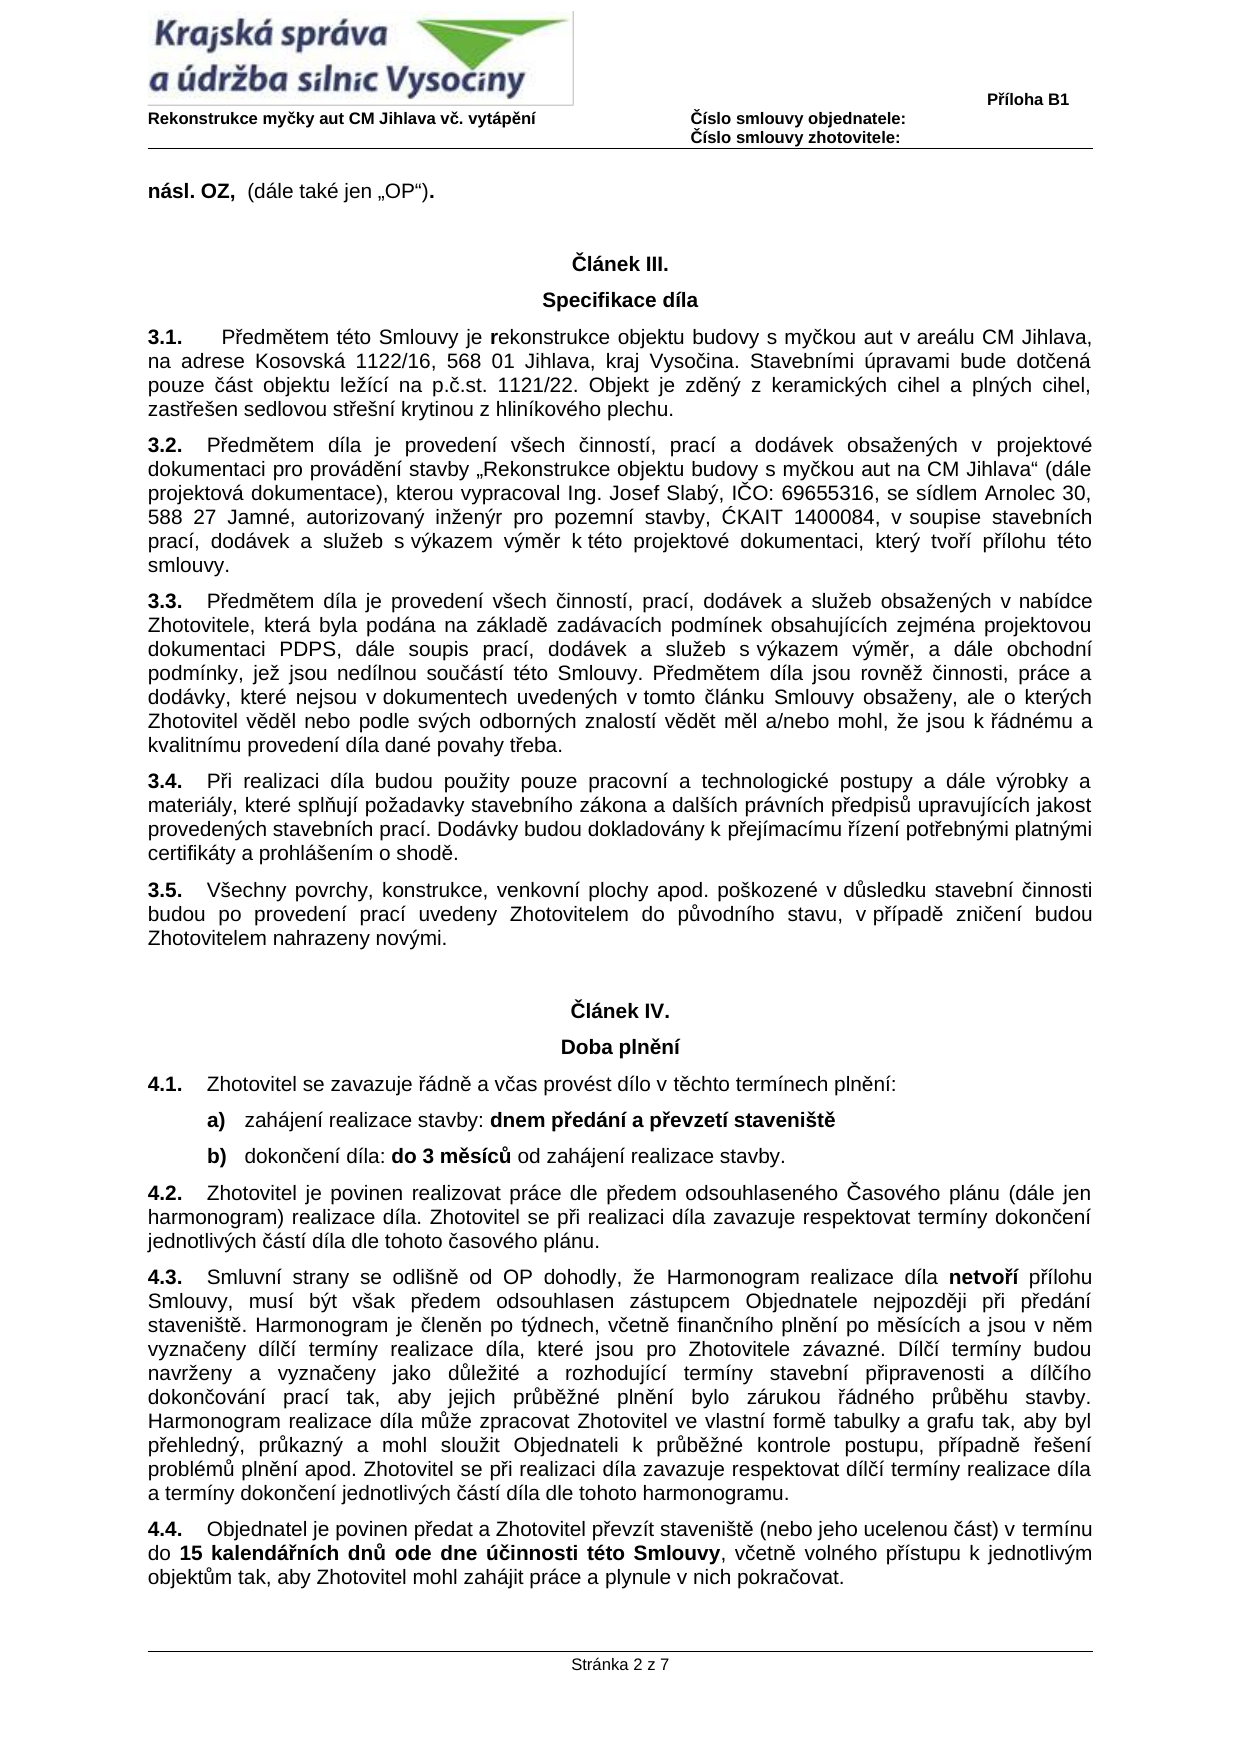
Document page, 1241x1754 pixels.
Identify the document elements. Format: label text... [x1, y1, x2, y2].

list Zhotovitel se zavazuje řádně a včas provést dílo v těchto termínech plnění: [148, 1071, 1093, 1095]
list Objednatel je povinen předat a Zhotovitel převzít staveniště (nebo jeho ucelenou část) v termínu do 15 kalendářních dnů ode dne účinnosti této Smlouvy, včetně volného přístupu k jednotlivým objektům tak, aby Zhotovitel mohl zahájit práce a plynule v nich pokračovat. [148, 1517, 1093, 1589]
list Předmětem díla je provedení všech činností, prací a dodávek obsažených v projektové dokumentaci pro provádění stavby „Rekonstrukce objektu budovy s myčkou aut na CM Jihlava“ (dále projektová dokumentace), kterou vypracoval Ing. Josef Slabý, IČO: 69655316, se sídlem Arnolec 30, 588 27 Jamné, autorizovaný inženýr pro pozemní stavby, ĆKAIT 1400084, v soupise stavebních prací, dodávek a služeb s výkazem výměr k této projektové dokumentaci, který tvoří přílohu této smlouvy. [148, 433, 1093, 577]
list Předmětem díla je provedení všech činností, prací, dodávek a služeb obsažených v nabídce Zhotovitele, která byla podána na základě zadávacích podmínek obsahujících zejména projektovou dokumentaci PDPS, dále soupis prací, dodávek a služeb s výkazem výměr, a dále obchodní podmínky, jež jsou nedílnou součástí této Smlouvy. Předmětem díla jsou rovněž činnosti, práce a dodávky, které nejsou v dokumentech uvedených v tomto článku Smlouvy obsaženy, ale o kterých Zhotovitel věděl nebo podle svých odborných znalostí vědět měl a/nebo mohl, že jsou k řádnému a kvalitnímu provedení díla dané povahy třeba. [148, 589, 1093, 757]
text Článek IV. [148, 998, 1093, 1022]
list Smluvní strany se odlišně od OP dohodly, že Harmonogram realizace díla netvoří přílohu Smlouvy, musí být však předem odsouhlasen zástupcem Objednatele nejpozději při předání staveniště. Harmonogram je členěn po týdnech, včetně finančního plnění po měsících a jsou v něm vyznačeny dílčí termíny realizace díla, které jsou pro Zhotovitele závazné. Dílčí termíny budou navrženy a vyznačeny jako důležité a rozhodující termíny stavební připravenosti a dílčího dokončování prací tak, aby jejich průběžné plnění bylo zárukou řádného průběhu stavby. Harmonogram realizace díla může zpracovat Zhotovitel ve vlastní formě tabulky a grafu tak, aby byl přehledný, průkazný a mohl sloužit Objednateli k průběžné kontrole postupu, případně řešení problémů plnění apod. Zhotovitel se při realizaci díla zavazuje respektovat dílčí termíny realizace díla a termíny dokončení jednotlivých částí díla dle tohoto harmonogramu. [148, 1265, 1093, 1505]
list dokončení díla: do 3 měsíců od zahájení realizace stavby. [207, 1144, 1093, 1168]
subtitle Doba plnění [148, 1035, 1093, 1059]
list Při realizaci díla budou použity pouze pracovní a technologické postupy a dále výrobky a materiály, které splňují požadavky stavebního zákona a dalších právních předpisů upravujících jakost provedených stavebních prací. Dodávky budou dokladovány k přejímacímu řízení potřebnými platnými certifikáty a prohlášením o shodě. [148, 769, 1093, 865]
list Zhotovitel je povinen realizovat práce dle předem odsouhlaseného Časového plánu (dále jen harmonogram) realizace díla. Zhotovitel se při realizaci díla zavazuje respektovat termíny dokončení jednotlivých částí díla dle tohoto časového plánu. [148, 1181, 1093, 1253]
list Předmětem této Smlouvy je rekonstrukce objektu budovy s myčkou aut v areálu CM Jihlava, na adrese Kosovská 1122/16, 568 01 Jihlava, kraj Vysočina. Stavebními úpravami bude dotčená pouze část objektu ležící na p.č.st. 1121/22. Objekt je zděný z keramických cihel a plných cihel, zastřešen sedlovou střešní krytinou z hliníkového plechu. [148, 324, 1093, 420]
list Všechny povrchy, konstrukce, venkovní plochy apod. poškozené v důsledku stavební činnosti budou po provedení prací uvedeny Zhotovitelem do původního stavu, v případě zničení budou Zhotovitelem nahrazeny novými. [148, 878, 1093, 949]
picture [147, 11, 574, 107]
text Článek III. [148, 252, 1093, 276]
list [148, 179, 1093, 203]
subtitle Specifikace díla [148, 288, 1093, 312]
list zahájení realizace stavby: dnem předání a převzetí staveniště [207, 1108, 1093, 1132]
